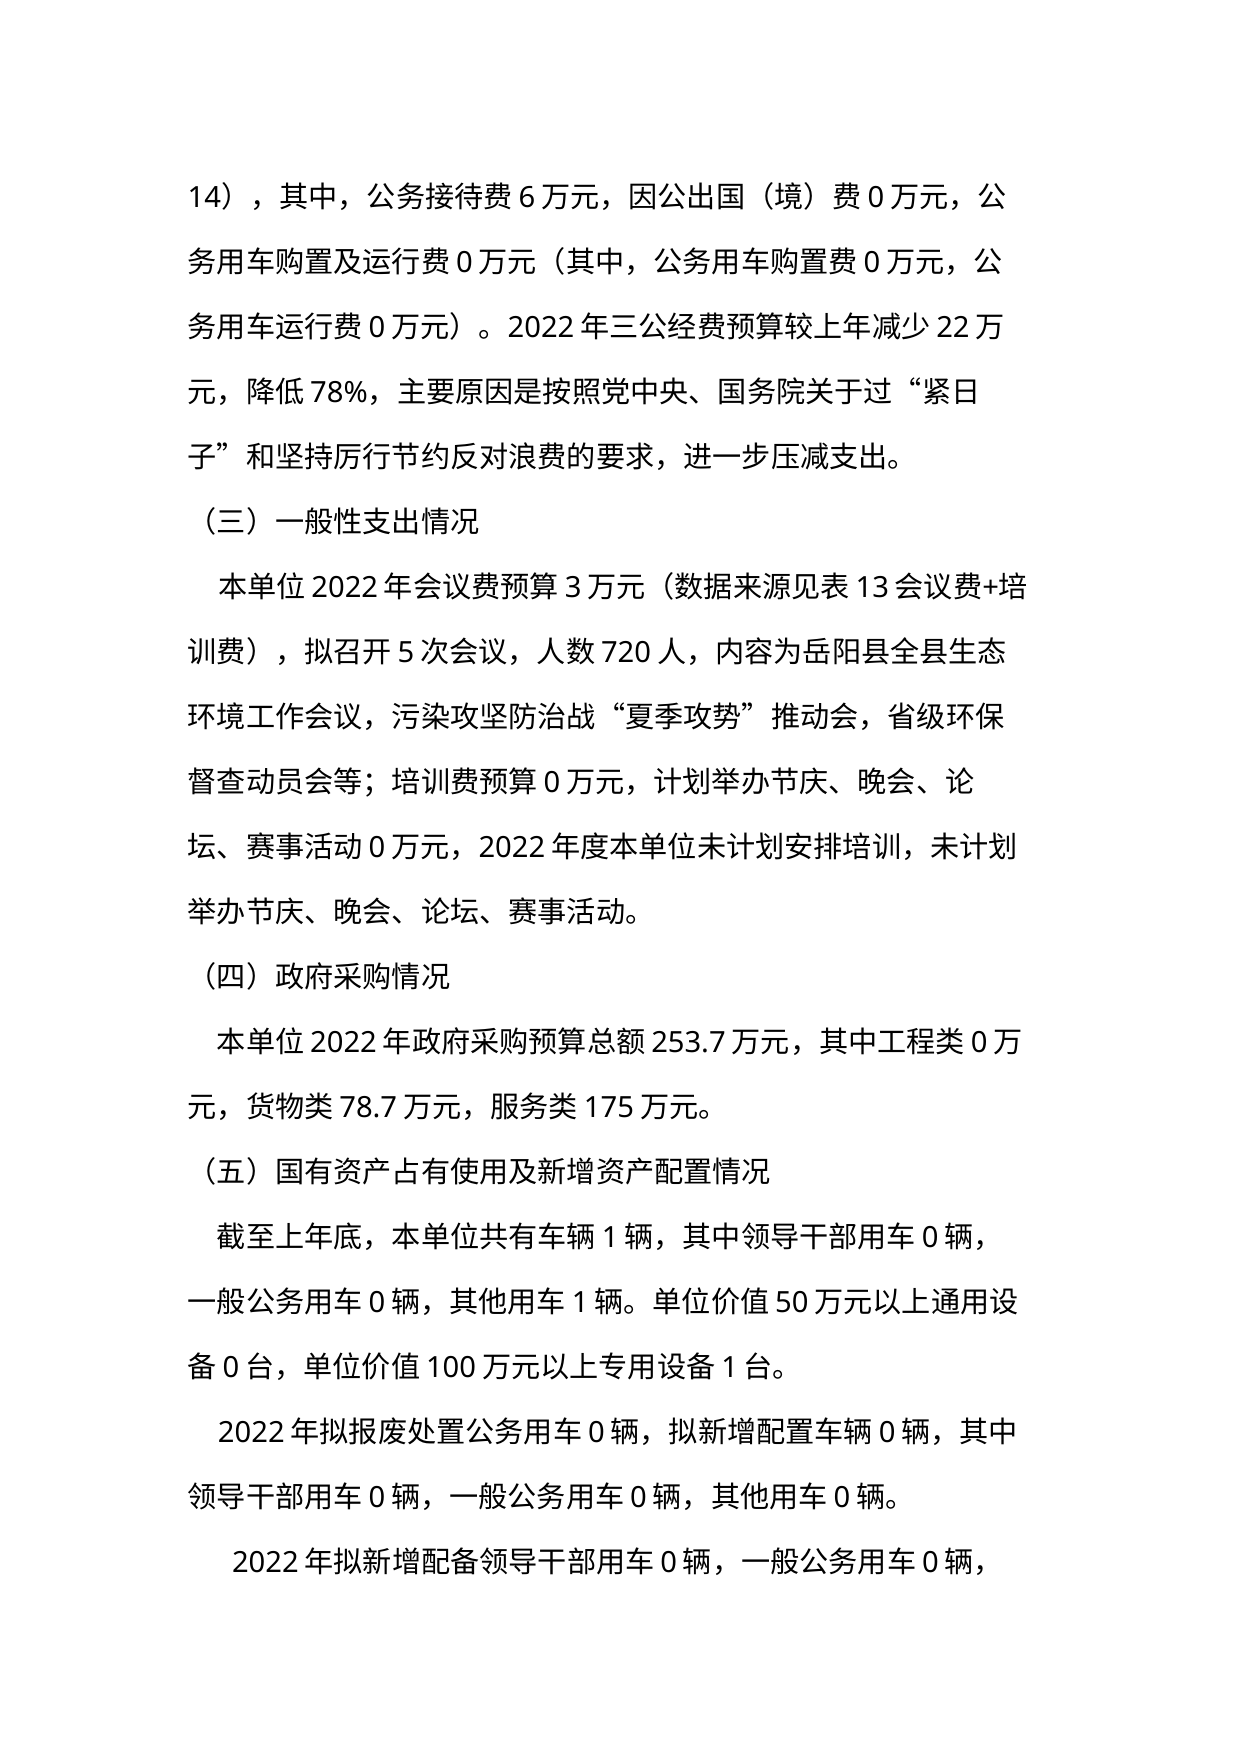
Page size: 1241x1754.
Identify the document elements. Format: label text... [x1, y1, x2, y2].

table_cell 本单位2022年政府采购预算总额253.7万元，其中工程类0万元，货物类78.7万元，服务类175万元。 [176, 1007, 1041, 1137]
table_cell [176, 162, 1041, 487]
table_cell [176, 1202, 1041, 1592]
table_cell 本单位2022年会议费预算3万元（数据来源见表13会议费+培训费），拟召开5次会议，人数720人，内容为岳阳县全县生态环境工作会议，污染攻坚防治战“夏季攻势”推动会，省级环保督查动员会等；培训费预算0万元，计划举办节庆、晚会、论坛、赛事活动0万元，2022年度本单位未计划安排培训，未计划举办节庆、晚会、论坛、赛事活动。 [176, 552, 1041, 942]
table_cell （五）国有资产占有使用及新增资产配置情况 [176, 1137, 1041, 1202]
table_cell （三）一般性支出情况 [176, 487, 1041, 552]
table_cell （四）政府采购情况 [176, 942, 1041, 1007]
